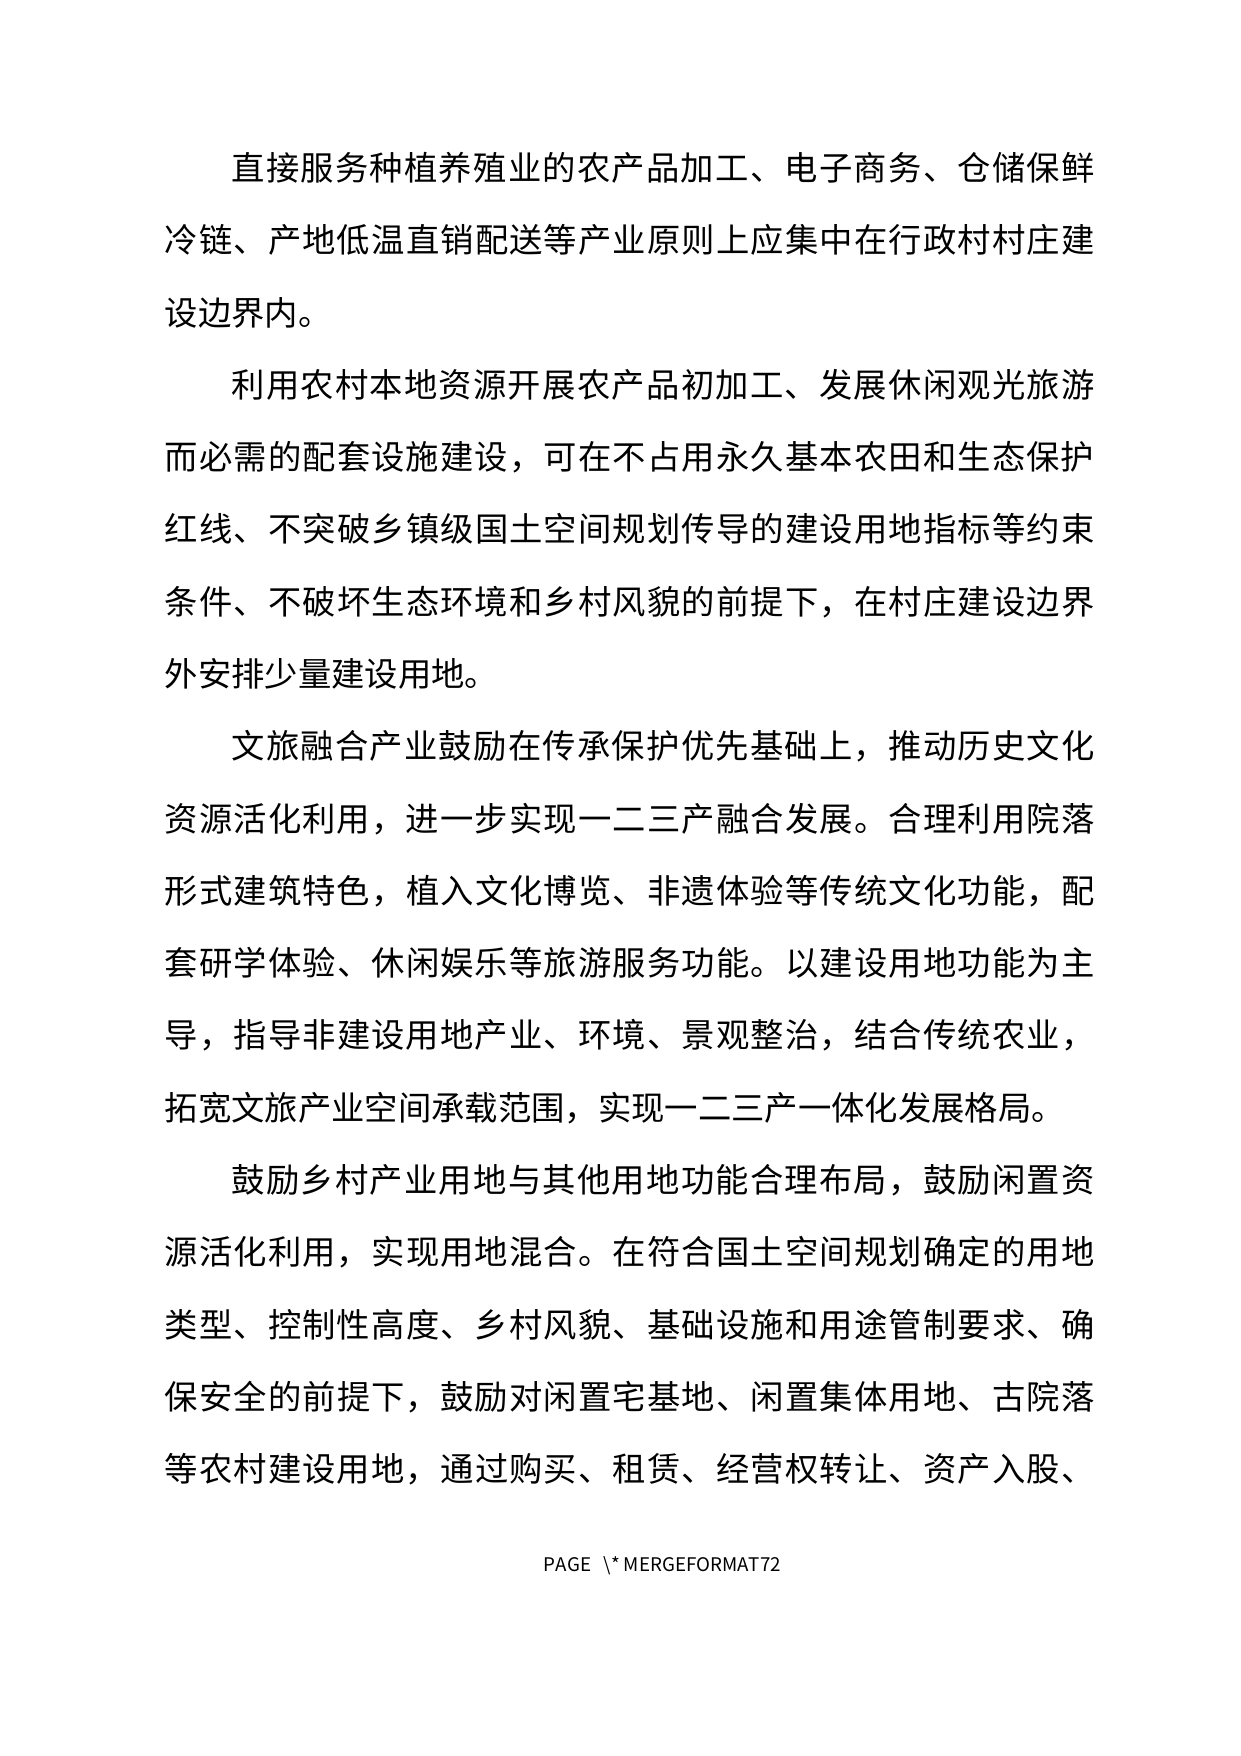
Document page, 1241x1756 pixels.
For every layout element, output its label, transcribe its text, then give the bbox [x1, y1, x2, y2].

text 直接服务种植养殖业的农产品加工、电子商务、仓储保鲜冷链、产地低温直销配送等产业原则上应集中在行政村村庄建设边界内。 [164, 142, 1096, 334]
text 利用农村本地资源开展农产品初加工、发展休闲观光旅游而必需的配套设施建设，可在不占用永久基本农田和生态保护红线、不突破乡镇级国土空间规划传导的建设用地指标等约束条件、不破坏生态环境和乡村风貌的前提下，在村庄建设边界外安排少量建设用地。 [164, 358, 1096, 696]
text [164, 1154, 1096, 1491]
text 文旅融合产业鼓励在传承保护优先基础上，推动历史文化资源活化利用，进一步实现一二三产融合发展。合理利用院落形式建筑特色，植入文化博览、非遗体验等传统文化功能，配套研学体验、休闲娱乐等旅游服务功能。以建设用地功能为主导，指导非建设用地产业、环境、景观整治，结合传统农业，拓宽文旅产业空间承载范围，实现一二三产一体化发展格局。 [164, 720, 1096, 1130]
